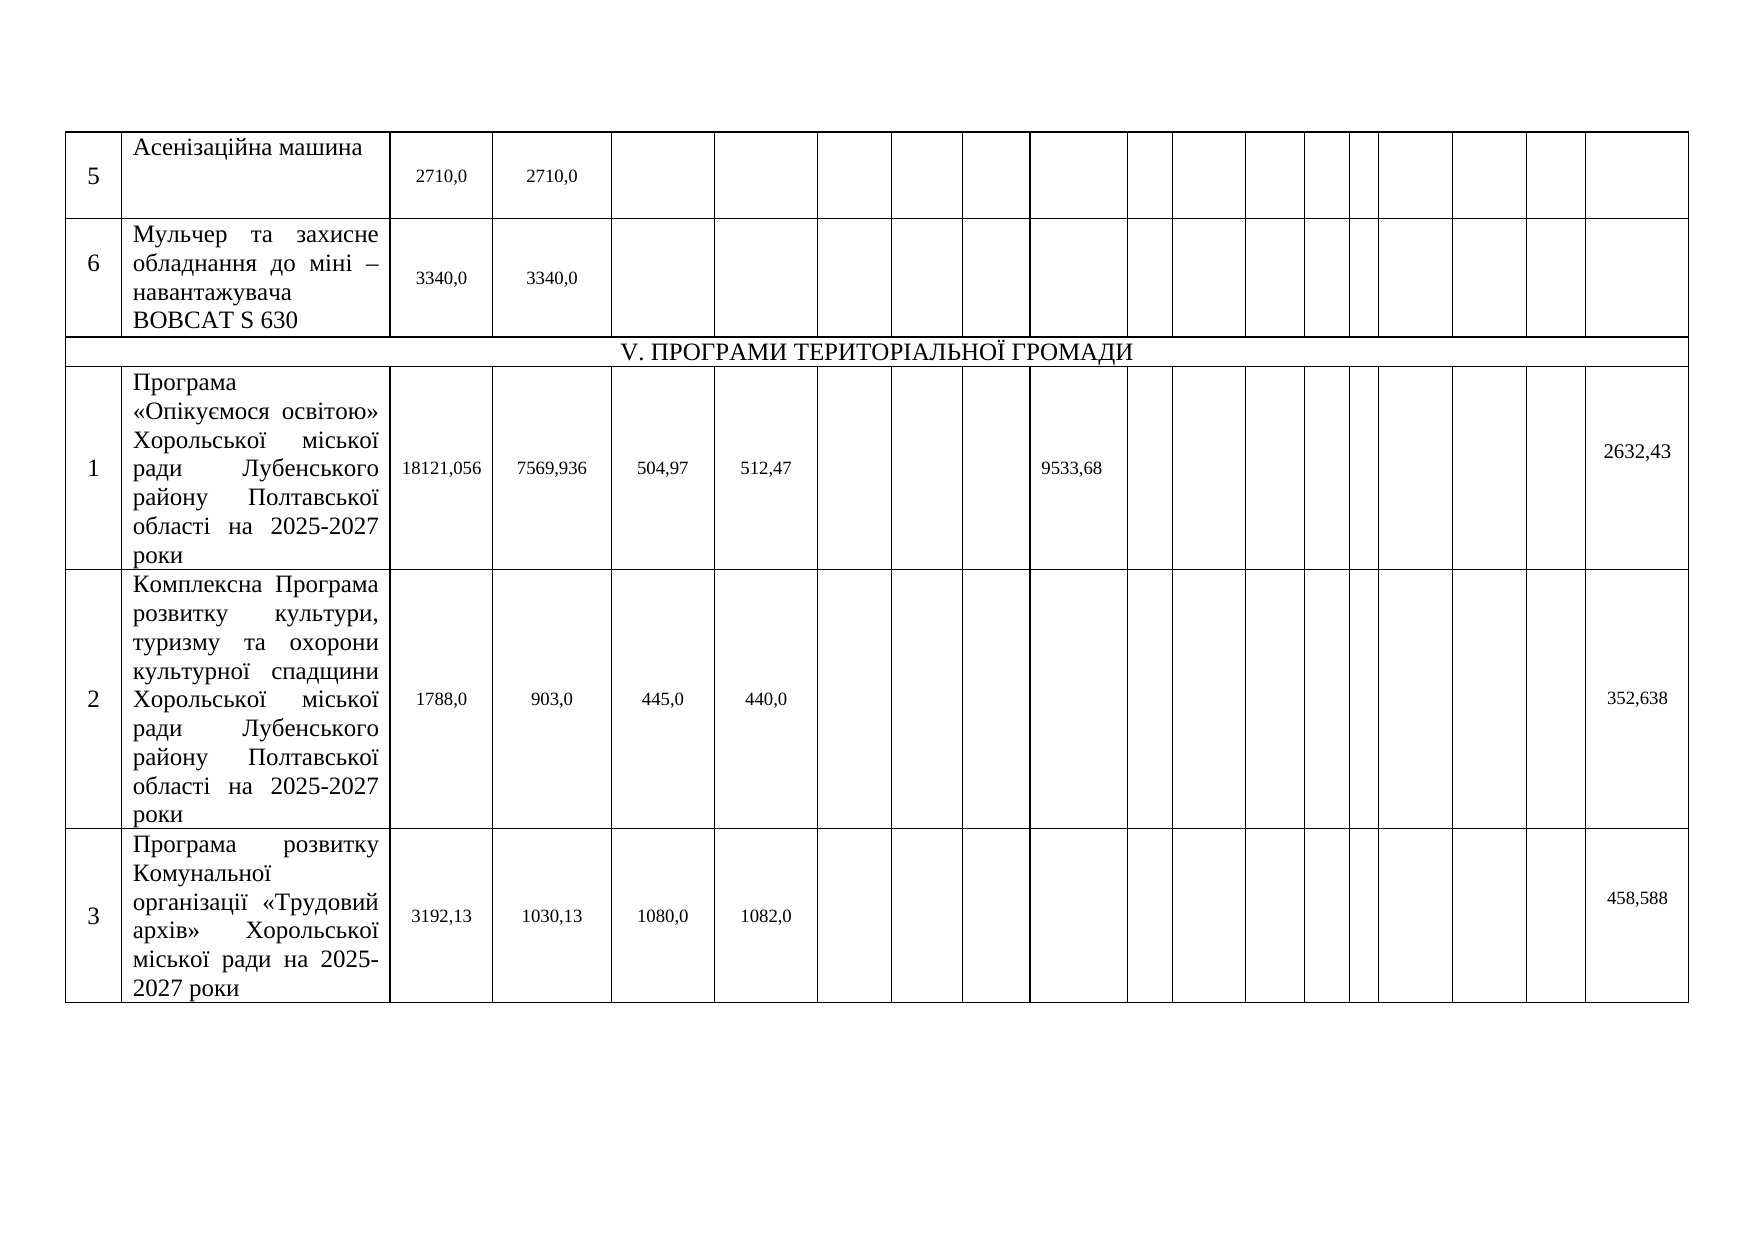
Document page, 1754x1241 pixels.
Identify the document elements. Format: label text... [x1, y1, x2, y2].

table_cell [1173, 133, 1245, 218]
table_cell 7569,936 [493, 367, 611, 568]
table_cell Програма «Опікуємося освітою» Хорольської міської ради Лубенського району Полтавської області на 2025-2027 роки [122, 367, 389, 568]
table_cell [1586, 219, 1688, 336]
table_cell [1305, 133, 1349, 218]
table_cell [1305, 367, 1349, 568]
table_cell 18121,056 [391, 367, 492, 568]
table_cell Комплексна Програма розвитку культури, туризму та охорони культурної спадщини Хорольської міської ради Лубенського району Полтавської області на 2025-2027 роки [122, 570, 389, 828]
table_cell [1453, 829, 1526, 1002]
table_cell [1527, 219, 1585, 336]
table_cell 2710,0 [493, 133, 611, 218]
table_cell [1173, 570, 1245, 828]
table_cell 903,0 [493, 570, 611, 828]
table_cell [1128, 570, 1172, 828]
table_cell 2710,0 [391, 133, 492, 218]
table_cell [892, 133, 962, 218]
table_cell [1350, 367, 1378, 568]
table_cell 3340,0 [493, 219, 611, 336]
table_cell [963, 570, 1029, 828]
table_cell [1453, 219, 1526, 336]
table_cell [818, 133, 891, 218]
table_cell [1379, 219, 1452, 336]
table_cell [1246, 570, 1304, 828]
table_cell [1379, 829, 1452, 1002]
table_cell [1379, 570, 1452, 828]
table_cell [892, 829, 962, 1002]
table_cell [1128, 367, 1172, 568]
table_cell [1173, 219, 1245, 336]
table_cell [1246, 133, 1304, 218]
table_cell [1350, 133, 1378, 218]
table_cell 3192,13 [391, 829, 492, 1002]
table_cell [1350, 219, 1378, 336]
table_cell 2632,43 [1586, 367, 1688, 568]
table_cell Асенізаційна машина [122, 133, 389, 218]
table_cell [1305, 570, 1349, 828]
table_cell [1128, 133, 1172, 218]
table_cell 1080,0 [612, 829, 714, 1002]
table_cell 440,0 [715, 570, 817, 828]
table_cell [1453, 570, 1526, 828]
table_cell [818, 367, 891, 568]
table_cell [892, 219, 962, 336]
table_cell 5 [66, 133, 121, 218]
table_cell [1527, 570, 1585, 828]
table_cell [1173, 829, 1245, 1002]
table_cell [1305, 219, 1349, 336]
table_cell [1527, 133, 1585, 218]
table_cell [715, 133, 817, 218]
table_cell 2 [66, 570, 121, 828]
table_cell [612, 133, 714, 218]
table_cell [1128, 219, 1172, 336]
table_cell Мульчер та захисне обладнання до міні – навантажувача BOBCAT S 630 [122, 219, 389, 336]
table_cell [1527, 367, 1585, 568]
table_cell Програма розвитку Комунальної організації «Трудовий архів» Хорольської міської ради на 2025-2027 роки [122, 829, 389, 1002]
table_cell 352,638 [1586, 570, 1688, 828]
table_cell [1173, 367, 1245, 568]
table_cell 3 [66, 829, 121, 1002]
table_cell [818, 570, 891, 828]
table_cell [1453, 367, 1526, 568]
table_cell 504,97 [612, 367, 714, 568]
table_cell [818, 219, 891, 336]
table_cell 1082,0 [715, 829, 817, 1002]
table_cell [963, 829, 1029, 1002]
table_cell [1246, 829, 1304, 1002]
table_cell 1788,0 [391, 570, 492, 828]
table_cell [963, 133, 1029, 218]
table_cell [963, 219, 1029, 336]
table_cell 1030,13 [493, 829, 611, 1002]
table_cell 445,0 [612, 570, 714, 828]
table_cell 6 [66, 219, 121, 336]
table_cell 512,47 [715, 367, 817, 568]
table_cell [1586, 133, 1688, 218]
table_cell [818, 829, 891, 1002]
table_cell [1350, 570, 1378, 828]
table_cell [1453, 133, 1526, 218]
table_cell [1031, 133, 1127, 218]
table_cell [1031, 219, 1127, 336]
table_cell [1128, 829, 1172, 1002]
table_cell [612, 219, 714, 336]
table_cell [1350, 829, 1378, 1002]
table_cell 9533,68 [1031, 367, 1127, 568]
table_cell 458,588 [1586, 829, 1688, 1002]
table_cell [715, 219, 817, 336]
table_cell [1031, 829, 1127, 1002]
table_cell [1031, 570, 1127, 828]
table_cell [892, 367, 962, 568]
table_cell [1379, 367, 1452, 568]
table_cell [1246, 219, 1304, 336]
table_cell V. ПРОГРАМИ ТЕРИТОРІАЛЬНОЇ ГРОМАДИ [66, 338, 1688, 366]
table_cell [1305, 829, 1349, 1002]
table_cell 1 [66, 367, 121, 568]
table_cell [1246, 367, 1304, 568]
table_cell [963, 367, 1029, 568]
table_cell [1527, 829, 1585, 1002]
table_cell 3340,0 [391, 219, 492, 336]
table_cell [892, 570, 962, 828]
table_cell [1379, 133, 1452, 218]
